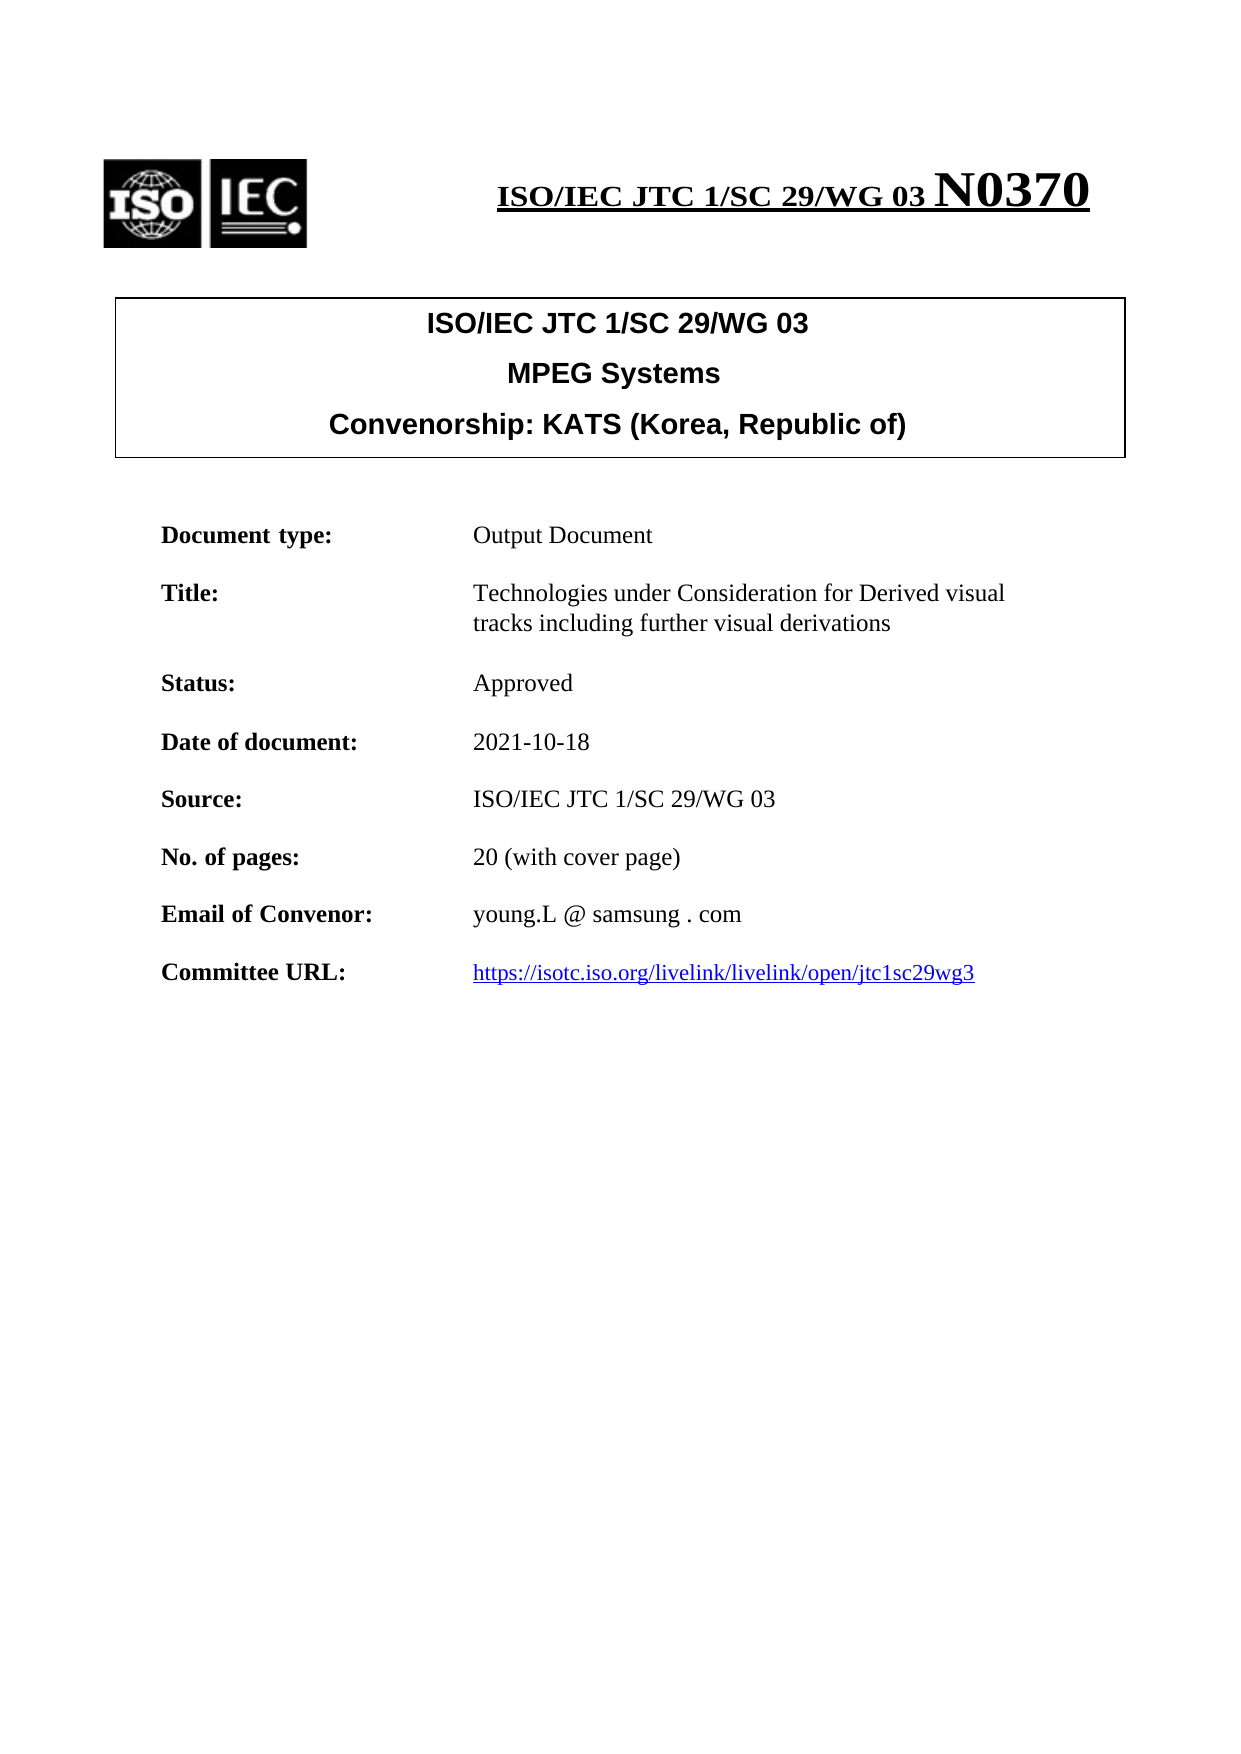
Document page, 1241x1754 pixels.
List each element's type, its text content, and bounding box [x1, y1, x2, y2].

text No. of pages: 20 (with cover page) [161, 842, 1090, 871]
text Email of Convenor: young.L @ samsung . com [161, 899, 1090, 928]
text Status: Approved [161, 668, 1068, 696]
text ISO/IEC JTC 1/SC 29/WG 03 N0370 [308, 159, 1090, 217]
text Source: ISO/IEC JTC 1/SC 29/WG 03 [161, 784, 1090, 813]
picture [103, 159, 308, 248]
text Document type: Output Document [161, 520, 1090, 549]
text Committee URL: https://isotc.iso.org/livelink/livelink/open/jtc1sc29wg3 [161, 957, 1090, 986]
text Title: Technologies under Consideration for Derived visual tracks including further visual derivations [161, 578, 1068, 637]
text Date of document: 2021-10-18 [161, 727, 1090, 755]
